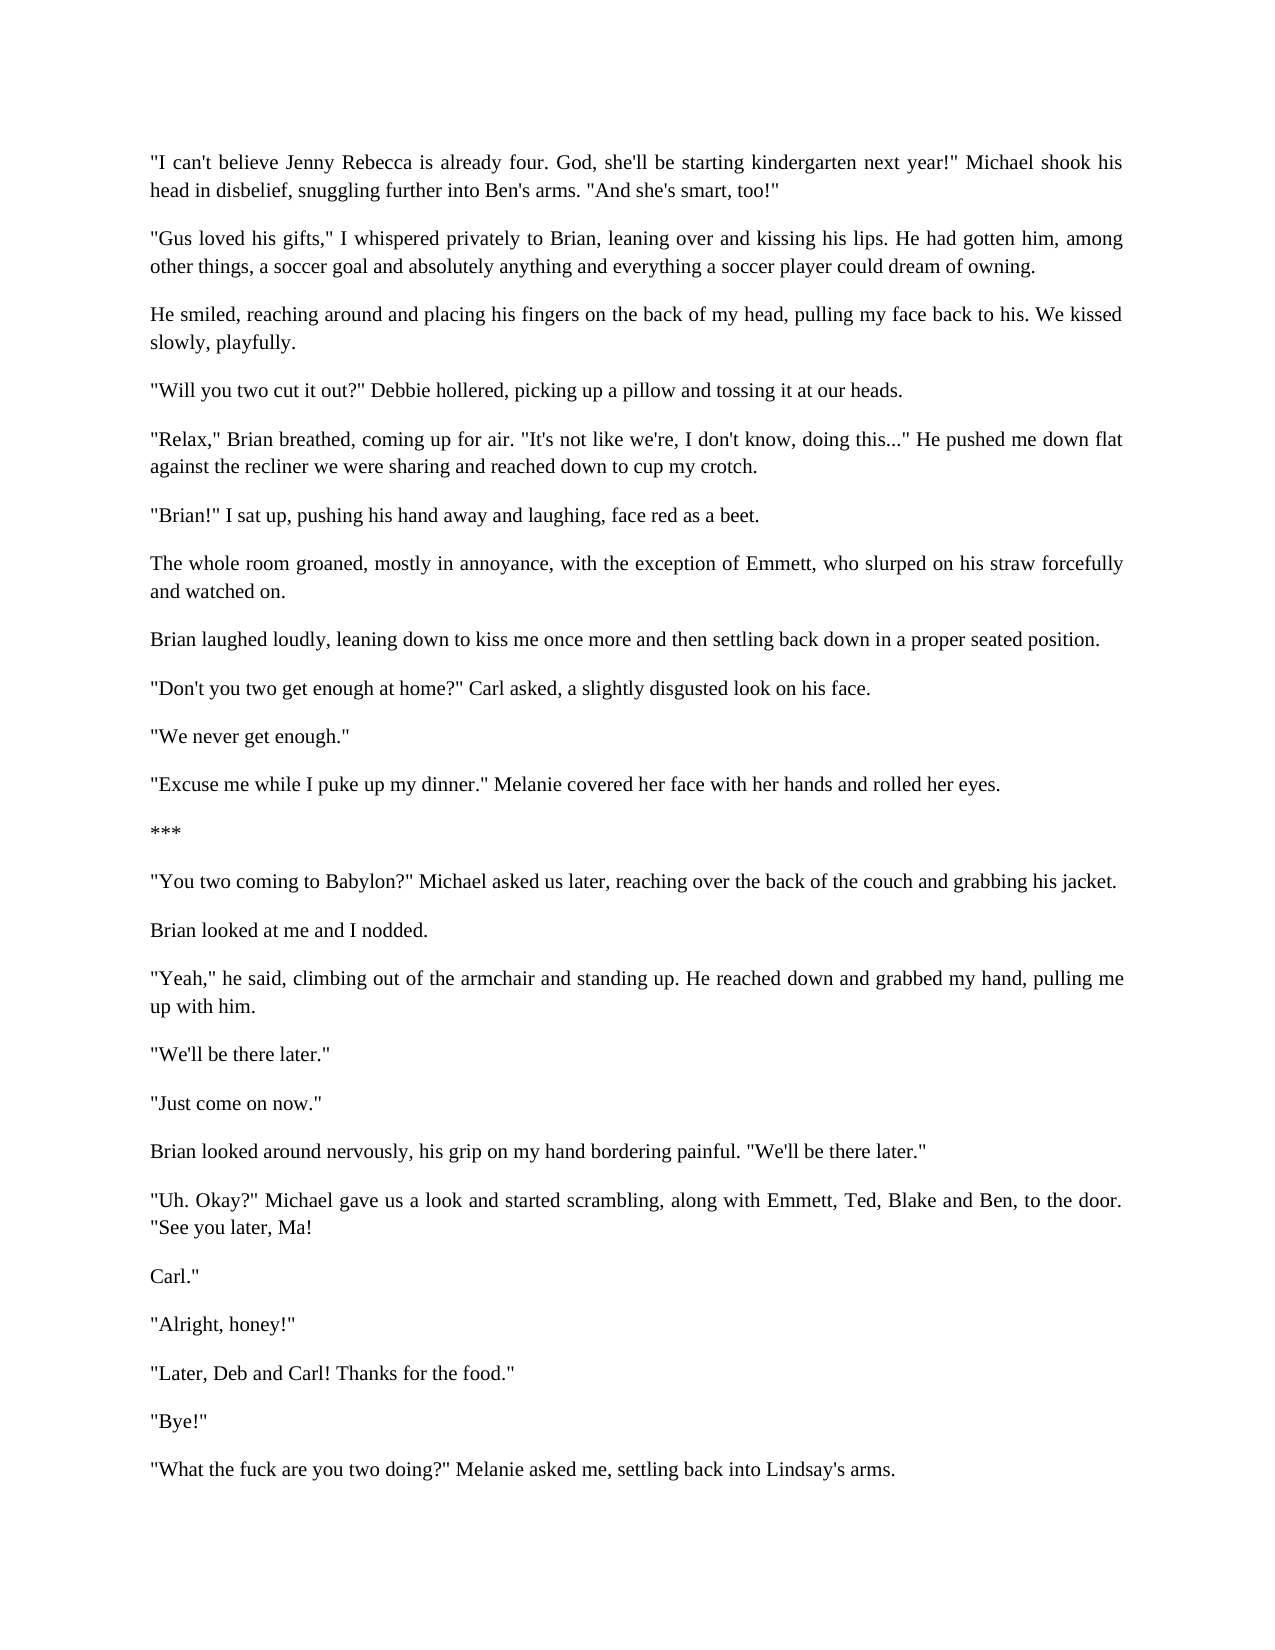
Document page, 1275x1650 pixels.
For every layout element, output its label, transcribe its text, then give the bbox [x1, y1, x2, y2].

text "Brian!" I sat up, pushing his hand away and laughing, face red as a beet. [150, 503, 1125, 527]
text Carl." [150, 1263, 1125, 1288]
text "Relax," Brian breathed, coming up for air. "It's not like we're, I don't know, doing this..." He pushed me down flat against the recliner we were sharing and reached down to cup my crotch. [150, 427, 1125, 478]
text "Alright, honey!" [150, 1312, 1125, 1336]
text "We never get enough." [150, 724, 1125, 748]
text "Yeah," he said, climbing out of the armchair and standing up. He reached down and grabbed my hand, pulling me up with him. [150, 966, 1125, 1018]
text "Later, Deb and Carl! Thanks for the food." [150, 1360, 1125, 1384]
text He smiled, reaching around and placing his fingers on the back of my head, pulling my face back to his. We kissed slowly, playfully. [150, 302, 1125, 354]
text "Uh. Okay?" Michael gave us a look and started scrambling, along with Emmett, Ted, Blake and Ben, to the door. "See you later, Ma! [150, 1187, 1125, 1239]
text "Bye!" [150, 1409, 1125, 1433]
text "We'll be there later." [150, 1042, 1125, 1066]
text "What the fuck are you two doing?" Melanie asked me, settling back into Lindsay's arms. [150, 1457, 1125, 1481]
text Brian looked around nervously, his grip on my hand bordering painful. "We'll be there later." [150, 1139, 1125, 1163]
text Brian laughed loudly, leaning down to kiss me once more and then settling back down in a proper seated position. [150, 627, 1125, 651]
text "Will you two cut it out?" Debbie hollered, picking up a pillow and tossing it at our heads. [150, 378, 1125, 402]
text "You two coming to Babylon?" Michael asked us later, reaching over the back of the couch and grabbing his jacket. [150, 869, 1125, 893]
text "I can't believe Jenny Rebecca is already four. God, she'll be starting kindergarten next year!" Michael shook his head in disbelief, snuggling further into Ben's arms. "And she's smart, too!" [150, 150, 1125, 202]
text "Excuse me while I puke up my dinner." Melanie covered her face with her hands and rolled her eyes. [150, 772, 1125, 796]
text Brian looked at me and I nodded. [150, 918, 1125, 942]
text The whole room groaned, mostly in annoyance, with the exception of Emmett, who slurped on his straw forcefully and watched on. [150, 551, 1125, 603]
text "Just come on now." [150, 1091, 1125, 1115]
text *** [150, 821, 1125, 845]
text "Don't you two get enough at home?" Carl asked, a slightly disgusted look on his face. [150, 676, 1125, 699]
text "Gus loved his gifts," I whispered privately to Brian, leaning over and kissing his lips. He had gotten him, among other things, a soccer goal and absolutely anything and everything a soccer player could dream of owning. [150, 226, 1125, 278]
